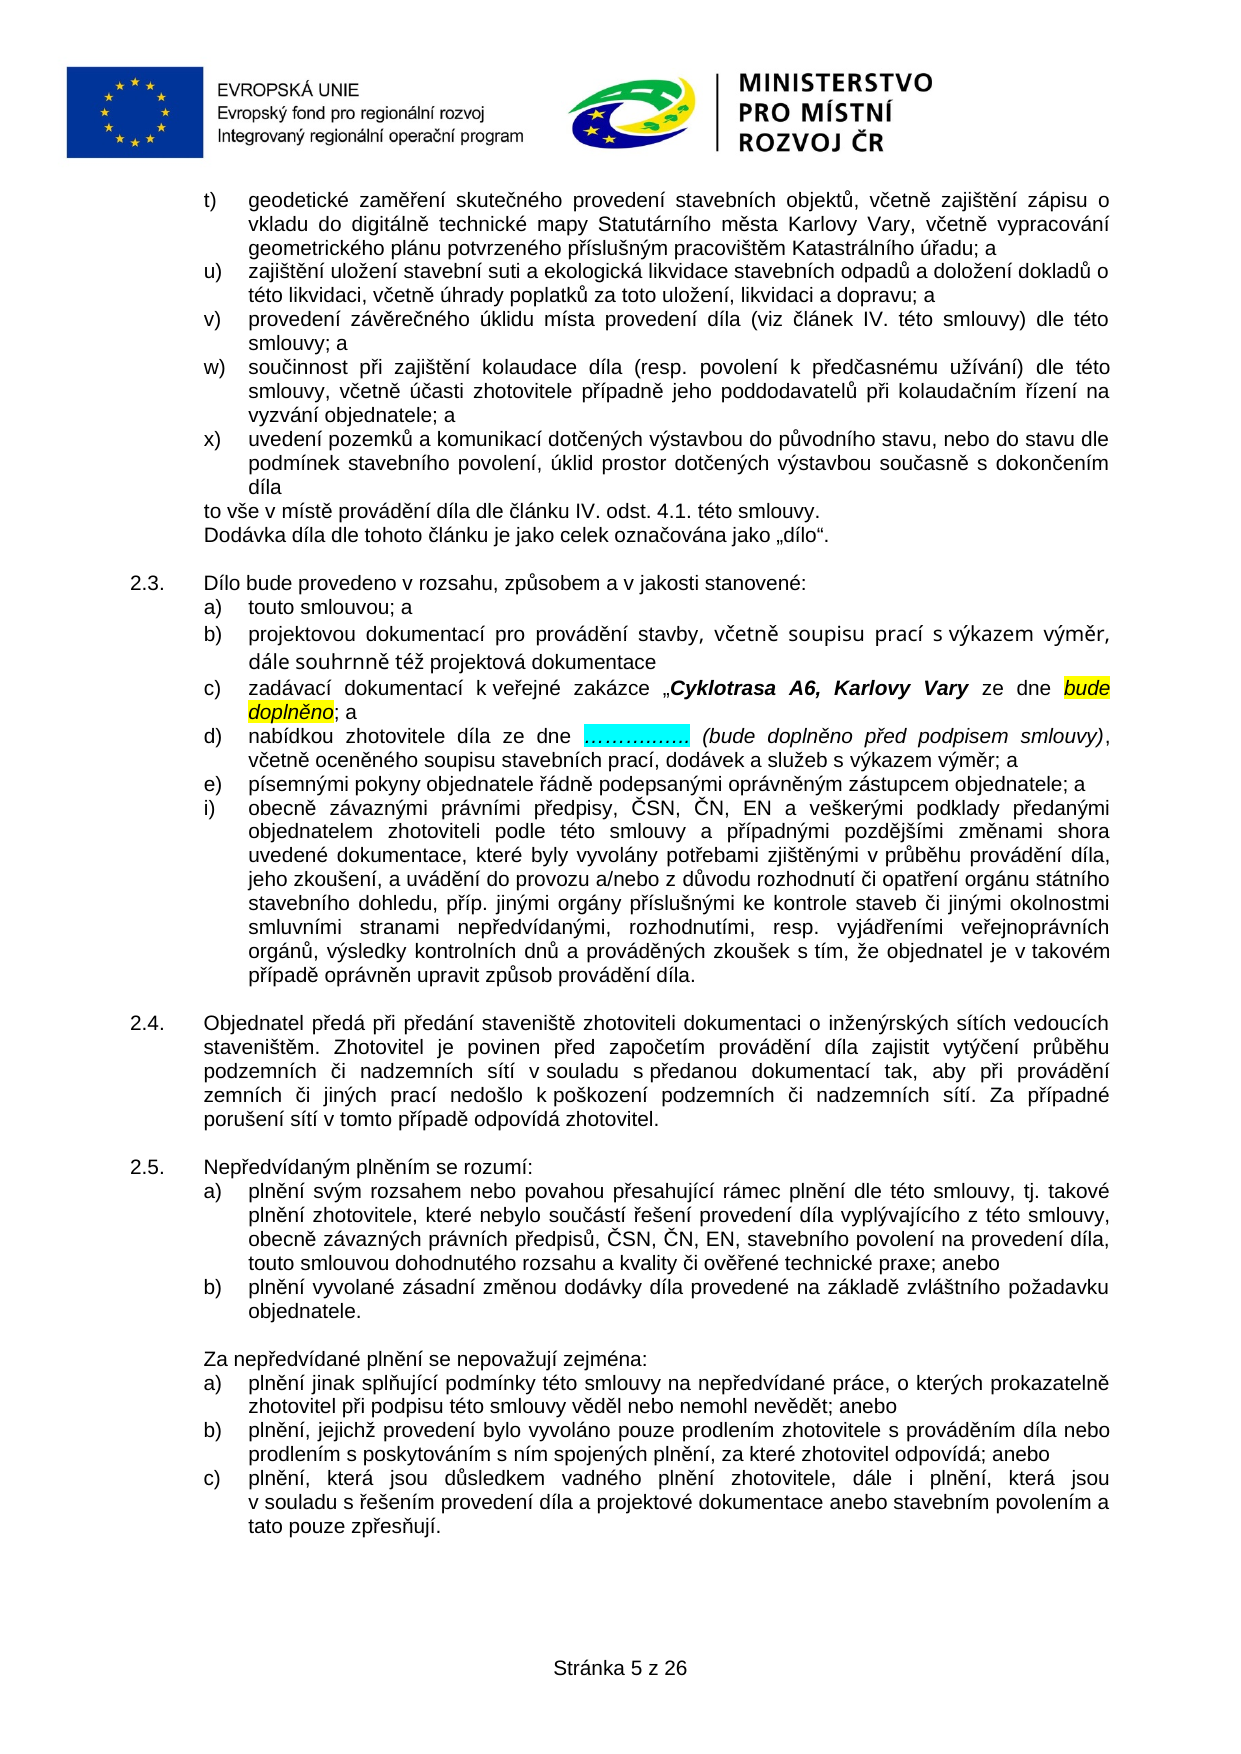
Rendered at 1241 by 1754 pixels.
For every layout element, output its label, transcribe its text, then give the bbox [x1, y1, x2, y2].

text a) touto smlouvou; a [204, 595, 1110, 619]
text b) plnění, jejichž provedení bylo vyvoláno pouze prodlením zhotovitele s prováděním díla nebo prodlením s poskytováním s ním spojených plnění, za které zhotovitel odpovídá; anebo [203, 1418, 1110, 1466]
text b) plnění vyvolané zásadní změnou dodávky díla provedené na základě zvláštního požadavku objednatele. [203, 1274, 1110, 1322]
text Za nepředvídané plnění se nepovažují zejména: [203, 1346, 1110, 1370]
list Dílo bude provedeno v rozsahu, způsobem a v jakosti stanovené: [130, 571, 1110, 595]
text a) plnění svým rozsahem nebo povahou přesahující rámec plnění dle této smlouvy, tj. takové plnění zhotovitele, které nebylo součástí řešení provedení díla vyplývajícího z této smlouvy, obecně závazných právních předpisů, ČSN, ČN, EN, stavebního povolení na provedení díla, touto smlouvou dohodnutého rozsahu a kvality či ověřené technické praxe; anebo [203, 1179, 1110, 1274]
text a) plnění jinak splňující podmínky této smlouvy na nepředvídané práce, o kterých prokazatelně zhotovitel při podpisu této smlouvy věděl nebo nemohl nevědět; anebo [203, 1370, 1110, 1418]
text i) obecně závaznými právními předpisy, ČSN, ČN, EN a veškerými podklady předanými objednatelem zhotoviteli podle této smlouvy a případnými pozdějšími změnami shora uvedené dokumentace, které byly vyvolány potřebami zjištěnými v průběhu provádění díla, jeho zkoušení, a uvádění do provozu a/nebo z důvodu rozhodnutí či opatření orgánu státního stavebního dohledu, příp. jinými orgány příslušnými ke kontrole staveb či jinými okolnostmi smluvními stranami nepředvídanými, rozhodnutími, resp. vyjádřeními veřejnoprávních orgánů, výsledky kontrolních dnů a prováděných zkoušek s tím, že objednatel je v takovém případě oprávněn upravit způsob provádění díla. [204, 795, 1110, 987]
list zajištění uložení stavební suti a ekologická likvidace stavebních odpadů a doložení dokladů o této likvidaci, včetně úhrady poplatků za toto uložení, likvidaci a dopravu; a [204, 259, 1110, 307]
text c) zadávací dokumentací k veřejné zakázce „Cyklotrasa A6, Karlovy Vary ze dne bude doplněno; a [204, 676, 1110, 723]
list Nepředvídaným plněním se rozumí: [130, 1155, 1110, 1179]
text b) projektovou dokumentací pro provádění stavby, včetně soupisu prací s výkazem výměr, dále souhrnně též projektová dokumentace [204, 619, 1110, 676]
text c) plnění, která jsou důsledkem vadného plnění zhotovitele, dále i plnění, která jsou v souladu s řešením provedení díla a projektové dokumentace anebo stavebním povolením a tato pouze zpřesňují. [203, 1466, 1110, 1538]
list Objednatel předá při předání staveniště zhotoviteli dokumentaci o inženýrských sítích vedoucích staveništěm. Zhotovitel je povinen před započetím provádění díla zajistit vytýčení průběhu podzemních či nadzemních sítí v souladu s předanou dokumentací tak, aby při provádění zemních či jiných prací nedošlo k poškození podzemních či nadzemních sítí. Za případné porušení sítí v tomto případě odpovídá zhotovitel. [130, 1011, 1110, 1131]
text Dodávka díla dle tohoto článku je jako celek označována jako „dílo“. [204, 523, 1110, 547]
list provedení závěrečného úklidu místa provedení díla (viz článek IV. této smlouvy) dle této smlouvy; a [204, 307, 1110, 355]
text e) písemnými pokyny objednatele řádně podepsanými oprávněným zástupcem objednatele; a [204, 771, 1110, 795]
list součinnost při zajištění kolaudace díla (resp. povolení k předčasnému užívání) dle této smlouvy, včetně účasti zhotovitele případně jeho poddodavatelů při kolaudačním řízení na vyzvání objednatele; a [204, 355, 1110, 427]
text d) nabídkou zhotovitele díla ze dne ………..….. (bude doplněno před podpisem smlouvy), včetně oceněného soupisu stavebních prací, dodávek a služeb s výkazem výměr; a [204, 723, 1110, 771]
text to vše v místě provádění díla dle článku IV. odst. 4.1. této smlouvy. [204, 499, 1110, 523]
list geodetické zaměření skutečného provedení stavebních objektů, včetně zajištění zápisu o vkladu do digitálně technické mapy Statutárního města Karlovy Vary, včetně vypracování geometrického plánu potvrzeného příslušným pracovištěm Katastrálního úřadu; a [204, 130, 1110, 259]
picture [36, 35, 962, 188]
list uvedení pozemků a komunikací dotčených výstavbou do původního stavu, nebo do stavu dle podmínek stavebního povolení, úklid prostor dotčených výstavbou současně s dokončením díla [204, 427, 1110, 499]
